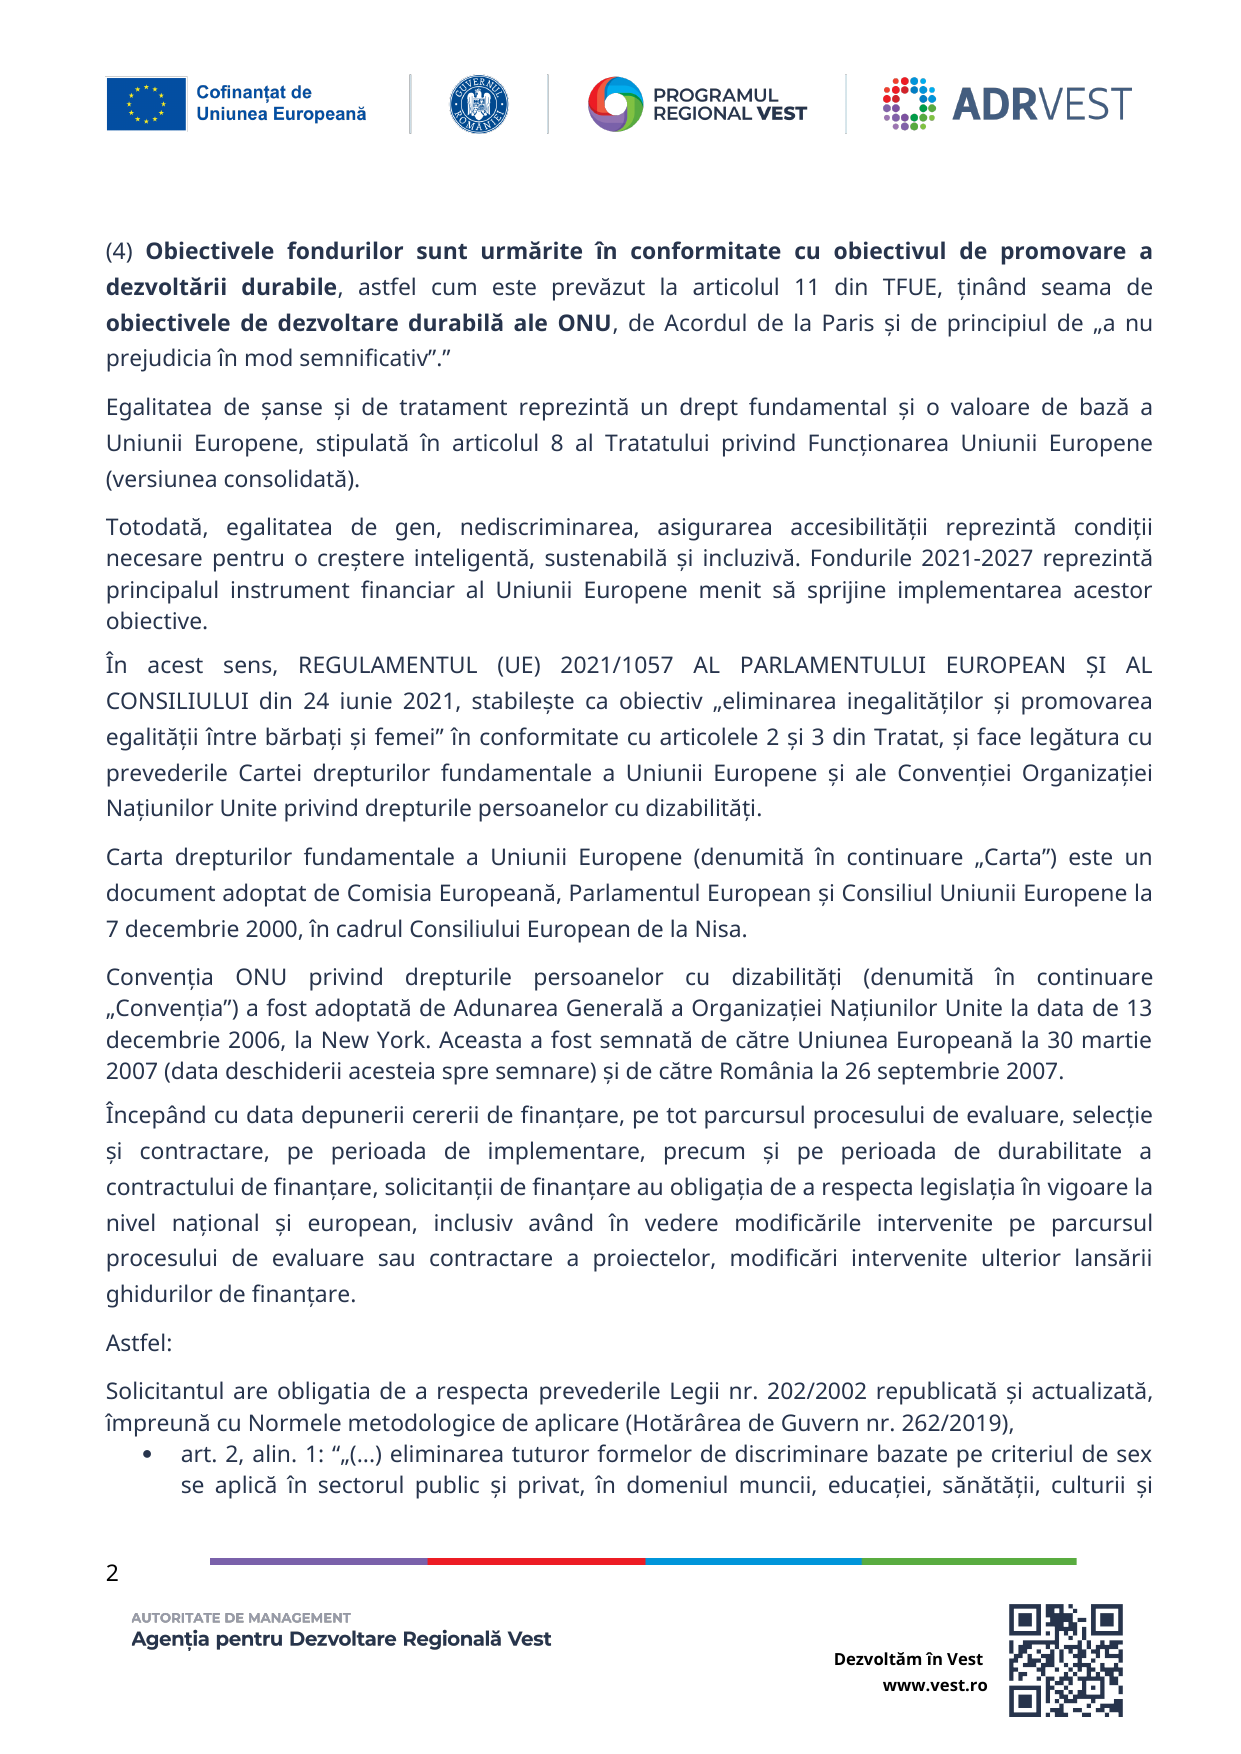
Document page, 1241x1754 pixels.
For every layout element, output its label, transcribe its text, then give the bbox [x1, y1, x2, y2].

text Totodată, egalitatea de gen, nediscriminarea, asigurarea accesibilității reprezintă condiții necesare pentru o creștere inteligentă, sustenabilă și incluzivă. Fondurile 2021-2027 reprezintă principalul instrument financiar al Uniunii Europene menit să sprijine implementarea acestor obiective. [106, 511, 1154, 636]
text Solicitantul are obligatia de a respecta prevederile Legii nr. 202/2002 republicată și actualizată, împreună cu Normele metodologice de aplicare (Hotărârea de Guvern nr. 262/2019), [106, 1375, 1154, 1438]
text Începând cu data depunerii cererii de finanțare, pe tot parcursul procesului de evaluare, selecție și contractare, pe perioada de implementare, precum și pe perioada de durabilitate a contractului de finanțare, solicitanţii de finanțare au obligația de a respecta legislaţia în vigoare la nivel național și european, inclusiv având în vedere modificările intervenite pe parcursul procesului de evaluare sau contractare a proiectelor, modificări intervenite ulterior lansării ghidurilor de finanțare. [106, 1099, 1154, 1309]
text În acest sens, REGULAMENTUL (UE) 2021/1057 AL PARLAMENTULUI EUROPEAN ȘI AL CONSILIULUI din 24 iunie 2021, stabilește ca obiectiv „eliminarea inegalităților și promovarea egalității între bărbați și femei” în conformitate cu articolele 2 și 3 din Tratat, și face legătura cu prevederile Cartei drepturilor fundamentale a Uniunii Europene și ale Convenției Organizației Națiunilor Unite privind drepturile persoanelor cu dizabilități. [106, 649, 1154, 824]
picture [1001, 1595, 1132, 1726]
text Carta drepturilor fundamentale a Uniunii Europene (denumită în continuare „Carta”) este un document adoptat de Comisia Europeană, Parlamentul European și Consiliul Uniunii Europene la 7 decembrie 2000, în cadrul Consiliului European de la Nisa. [106, 841, 1154, 944]
text (4) Obiectivele fondurilor sunt urmărite în conformitate cu obiectivul de promovare a dezvoltării durabile, astfel cum este prevăzut la articolul 11 din TFUE, ținând seama de obiectivele de dezvoltare durabilă ale ONU, de Acordul de la Paris și de principiul de „a nu prejudicia în mod semnificativ”.” [106, 234, 1154, 374]
text Astfel: [106, 1327, 1154, 1358]
text Convenția ONU privind drepturile persoanelor cu dizabilități (denumită în continuare „Convenția”) a fost adoptată de Adunarea Generală a Organizației Națiunilor Unite la data de 13 decembrie 2006, la New York. Aceasta a fost semnată de către Uniunea Europeană la 30 martie 2007 (data deschiderii acesteia spre semnare) și de către România la 26 septembrie 2007. [106, 961, 1154, 1086]
text Egalitatea de șanse și de tratament reprezintă un drept fundamental și o valoare de bază a Uniunii Europene, stipulată în articolul 8 al Tratatului privind Funcționarea Uniunii Europene (versiunea consolidată). [106, 391, 1154, 494]
picture [105, 74, 1132, 134]
